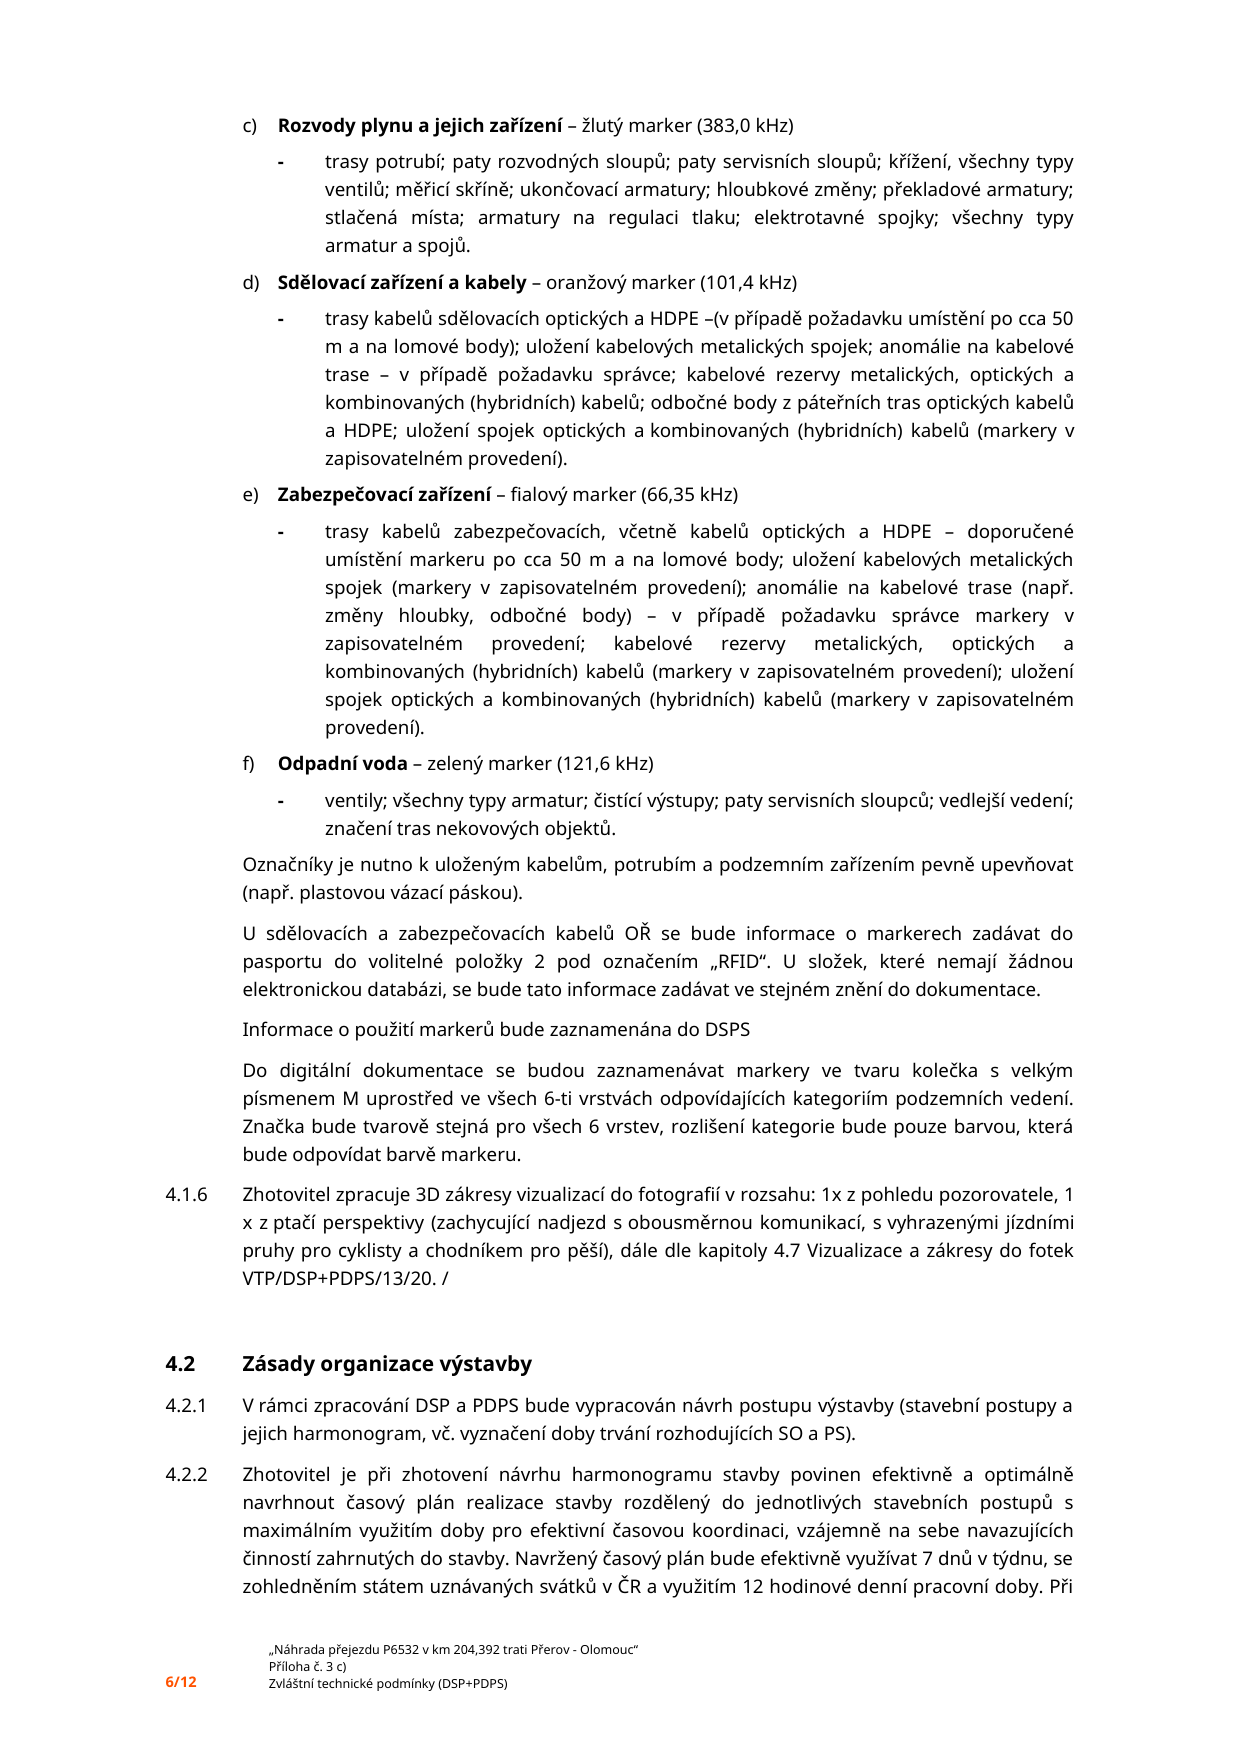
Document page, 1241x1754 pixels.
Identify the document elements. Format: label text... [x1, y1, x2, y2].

text trasy kabelů sdělovacích optických a HDPE –(v případě požadavku umístění po cca 50 m a na lomové body); uložení kabelových metalických spojek; anomálie na kabelové trase – v případě požadavku správce; kabelové rezervy metalických, optických a kombinovaných (hybridních) kabelů; odbočné body z páteřních tras optických kabelů a HDPE; uložení spojek optických a kombinovaných (hybridních) kabelů (markery v zapisovatelném provedení). [278, 305, 1075, 471]
text U sdělovacích a zabezpečovacích kabelů OŘ se bude informace o markerech zadávat do pasportu do volitelné položky 2 pod označením „RFID“. U složek, které nemají žádnou elektronickou databázi, se bude tato informace zadávat ve stejném znění do dokumentace. [242, 920, 1075, 1001]
text ventily; všechny typy armatur; čistící výstupy; paty servisních sloupců; vedlejší vedení; značení tras nekovových objektů. [278, 787, 1075, 841]
text Informace o použití markerů bude zaznamenána do DSPS [242, 1016, 1075, 1042]
text Zásady organizace výstavby [165, 1349, 1075, 1377]
text Sdělovací zařízení a kabely – oranžový marker (101,4 kHz) [242, 269, 1075, 294]
text trasy potrubí; paty rozvodných sloupů; paty servisních sloupů; křížení, všechny typy ventilů; měřicí skříně; ukončovací armatury; hloubkové změny; překladové armatury; stlačená místa; armatury na regulaci tlaku; elektrotavné spojky; všechny typy armatur a spojů. [278, 148, 1075, 258]
text Zhotovitel zpracuje 3D zákresy vizualizací do fotografií v rozsahu: 1x z pohledu pozorovatele, 1 x z ptačí perspektivy (zachycující nadjezd s obousměrnou komunikací, s vyhrazenými jízdními pruhy pro cyklisty a chodníkem pro pěší), dále dle kapitoly 4.7 Vizualizace a zákresy do fotek VTP/DSP+PDPS/13/20. / [165, 1182, 1075, 1291]
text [165, 1461, 1075, 1599]
text Do digitální dokumentace se budou zaznamenávat markery ve tvaru kolečka s velkým písmenem M uprostřed ve všech 6-ti vrstvách odpovídajících kategoriím podzemních vedení. Značka bude tvarově stejná pro všech 6 vrstev, rozlišení kategorie bude pouze barvou, která bude odpovídat barvě markeru. [242, 1057, 1075, 1167]
text trasy kabelů zabezpečovacích, včetně kabelů optických a HDPE – doporučené umístění markeru po cca 50 m a na lomové body; uložení kabelových metalických spojek (markery v zapisovatelném provedení); anomálie na kabelové trase (např. změny hloubky, odbočné body) – v případě požadavku správce markery v zapisovatelném provedení; kabelové rezervy metalických, optických a kombinovaných (hybridních) kabelů (markery v zapisovatelném provedení); uložení spojek optických a kombinovaných (hybridních) kabelů (markery v zapisovatelném provedení). [278, 518, 1075, 740]
text Rozvody plynu a jejich zařízení – žlutý marker (383,0 kHz) [242, 112, 1075, 138]
list Odpadní voda – zelený marker (121,6 kHz) [242, 751, 1075, 776]
text V rámci zpracování DSP a PDPS bude vypracován návrh postupu výstavby (stavební postupy a jejich harmonogram, vč. vyznačení doby trvání rozhodujících SO a PS). [165, 1393, 1075, 1446]
text Označníky je nutno k uloženým kabelům, potrubím a podzemním zařízením pevně upevňovat (např. plastovou vázací páskou). [242, 851, 1075, 905]
text Zabezpečovací zařízení – fialový marker (66,35 kHz) [242, 482, 1075, 507]
